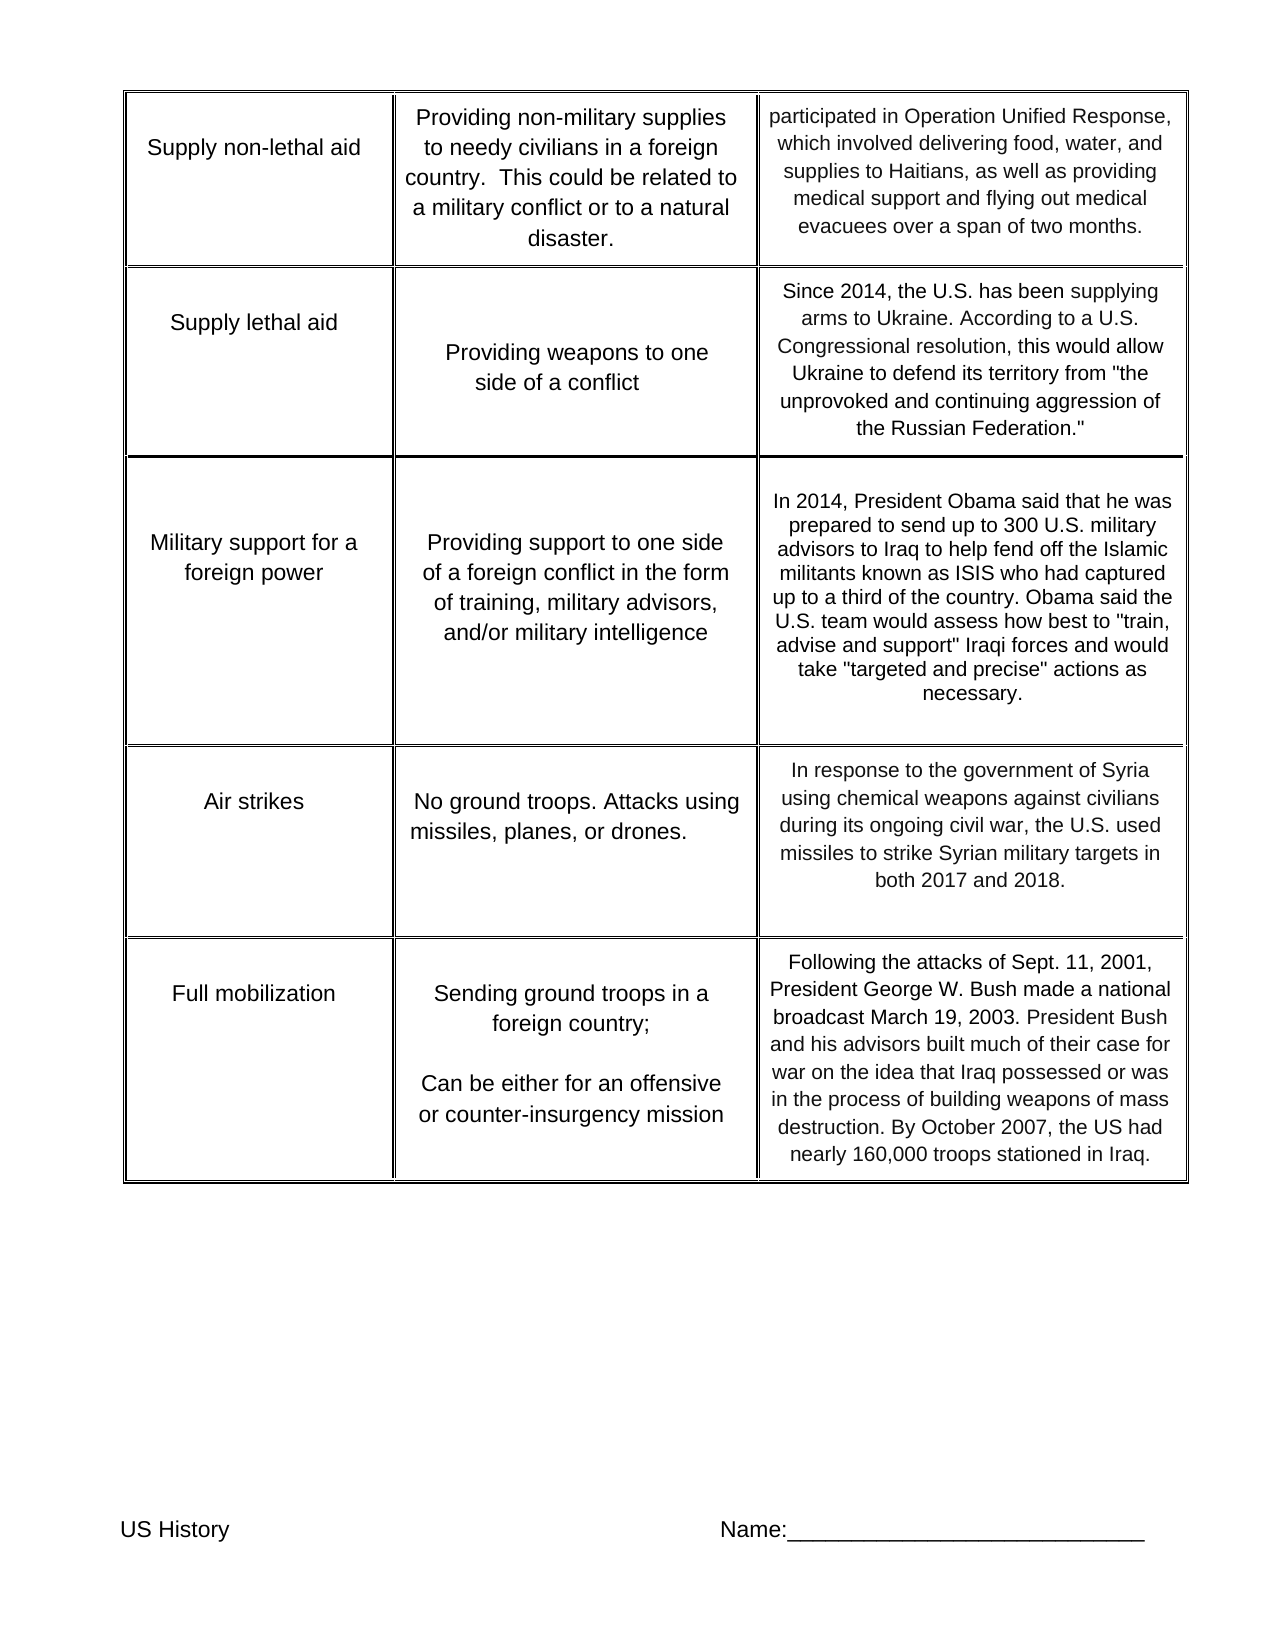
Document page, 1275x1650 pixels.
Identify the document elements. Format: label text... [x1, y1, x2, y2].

table_cell Supply lethal aid [127, 265, 393, 454]
table_cell Air strikes [127, 744, 393, 936]
table_cell Since 2014, the U.S. has been supplying arms to Ukraine. According to a U.S. Congressional resolution, this would allow Ukraine to defend its territory from "the unprovoked and continuing aggression of the Russian Federation." [760, 265, 1186, 454]
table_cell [394, 93, 758, 265]
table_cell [758, 93, 1186, 265]
table_cell Following the attacks of Sept. 11, 2001, President George W. Bush made a national broadcast March 19, 2003. President Bush and his advisors built much of their case for war on the idea that Iraq possessed or was in the process of building weapons of mass destruction. By October 2007, the US had nearly 160,000 troops stationed in Iraq. [758, 936, 1186, 1180]
table_cell Full mobilization [127, 936, 394, 1180]
table_cell Providing weapons to one side of a conflict [396, 268, 756, 454]
table_cell In 2014, President Obama said that he was prepared to send up to 300 U.S. military advisors to Iraq to help fend off the Islamic militants known as ISIS who had captured up to a third of the country. Obama said the U.S. team would assess how best to "train, advise and support" Iraqi forces and would take "targeted and precise" actions as necessary. [760, 455, 1187, 744]
table_cell In response to the government of Syria using chemical weapons against civilians during its ongoing civil war, the U.S. used missiles to strike Syrian military targets in both 2017 and 2018. [760, 744, 1186, 936]
text US History Name:____________________________ [120, 1516, 1155, 1542]
table_cell Sending ground troops in a foreign country; Can be either for an offensive or counter-insurgency mission [394, 939, 758, 1180]
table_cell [127, 93, 394, 265]
table_cell Military support for a foreign power [125, 455, 392, 744]
table_cell No ground troops. Attacks using missiles, planes, or drones. [396, 747, 756, 936]
table_cell Providing support to one side of a foreign conflict in the form of training, military advisors, and/or military intelligence [396, 458, 756, 744]
